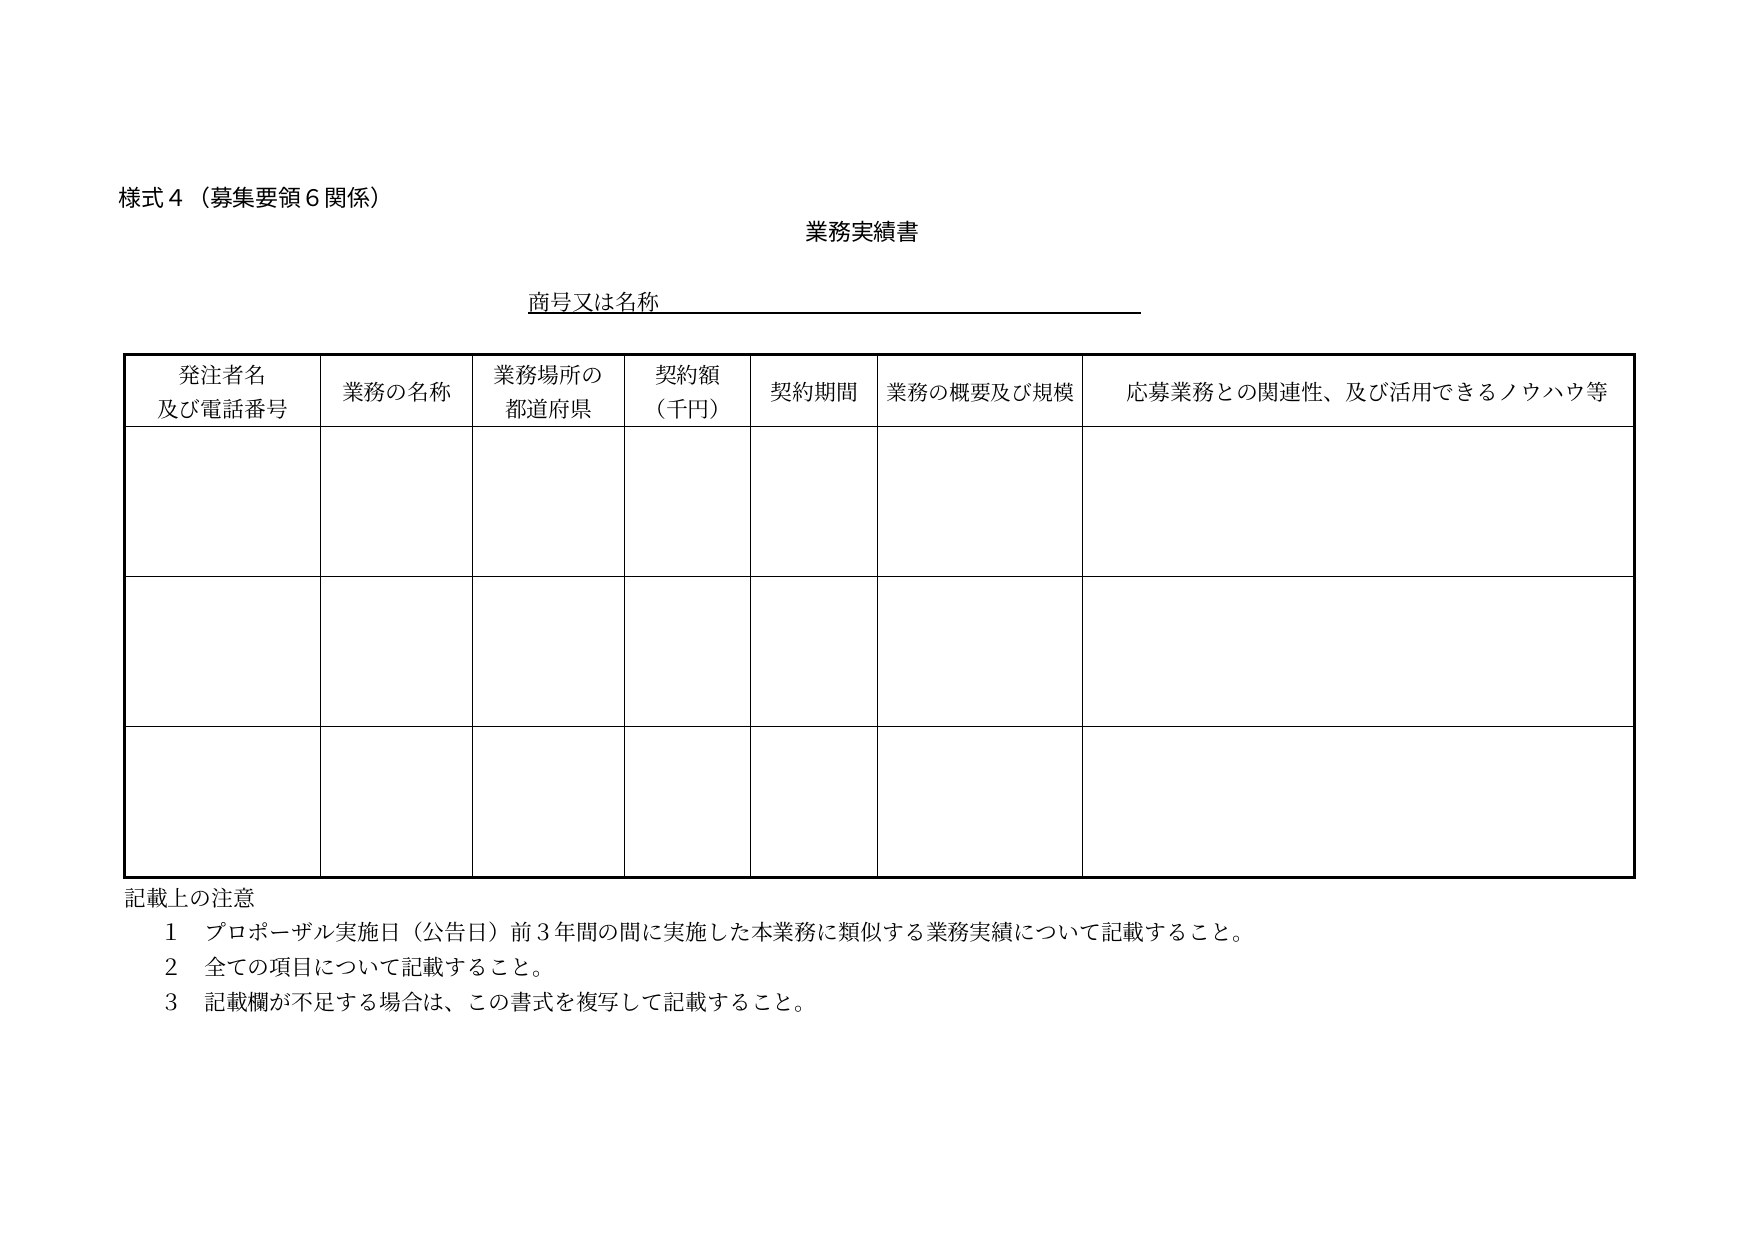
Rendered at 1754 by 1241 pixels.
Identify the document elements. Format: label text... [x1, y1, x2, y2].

table_header 契約額 （千円） [625, 356, 750, 426]
table_cell [751, 427, 877, 576]
table_cell [1083, 577, 1633, 726]
text 商号又は名称 [118, 283, 1606, 318]
table_cell [1083, 727, 1633, 876]
text ２ 全ての項目について記載すること。 [160, 949, 1606, 984]
table_cell [473, 727, 624, 876]
table_header 業務の概要及び規模 [878, 356, 1082, 426]
table_header 契約期間 [751, 356, 877, 426]
table_cell [1083, 427, 1633, 576]
table_header 応募業務との関連性、及び活用できるノウハウ等 [1083, 356, 1633, 426]
table_cell [473, 427, 624, 576]
table_cell [751, 577, 877, 726]
table_cell [878, 727, 1082, 876]
text 記載上の注意 [118, 879, 1606, 914]
table_cell [321, 577, 472, 726]
table_cell [321, 427, 472, 576]
table_cell [126, 577, 320, 726]
table_cell [878, 577, 1082, 726]
table_cell [625, 427, 750, 576]
table_cell [878, 427, 1082, 576]
table_cell [126, 427, 320, 576]
table_header 発注者名 及び電話番号 [126, 356, 320, 426]
table_cell [473, 577, 624, 726]
table_cell [126, 727, 320, 876]
table_cell [751, 727, 877, 876]
table_header 業務場所の 都道府県 [473, 356, 624, 426]
table_cell [625, 727, 750, 876]
table_cell [321, 727, 472, 876]
text ３ 記載欄が不足する場合は、この書式を複写して記載すること。 [160, 984, 1606, 1019]
text １ プロポーザル実施日（公告日）前３年間の間に実施した本業務に類似する業務実績について記載すること。 [160, 914, 1606, 949]
table_header 業務の名称 [321, 356, 472, 426]
text 業務実績書 [118, 213, 1606, 248]
subtitle 様式４（募集要領６関係） [118, 178, 1606, 213]
table_cell [625, 577, 750, 726]
